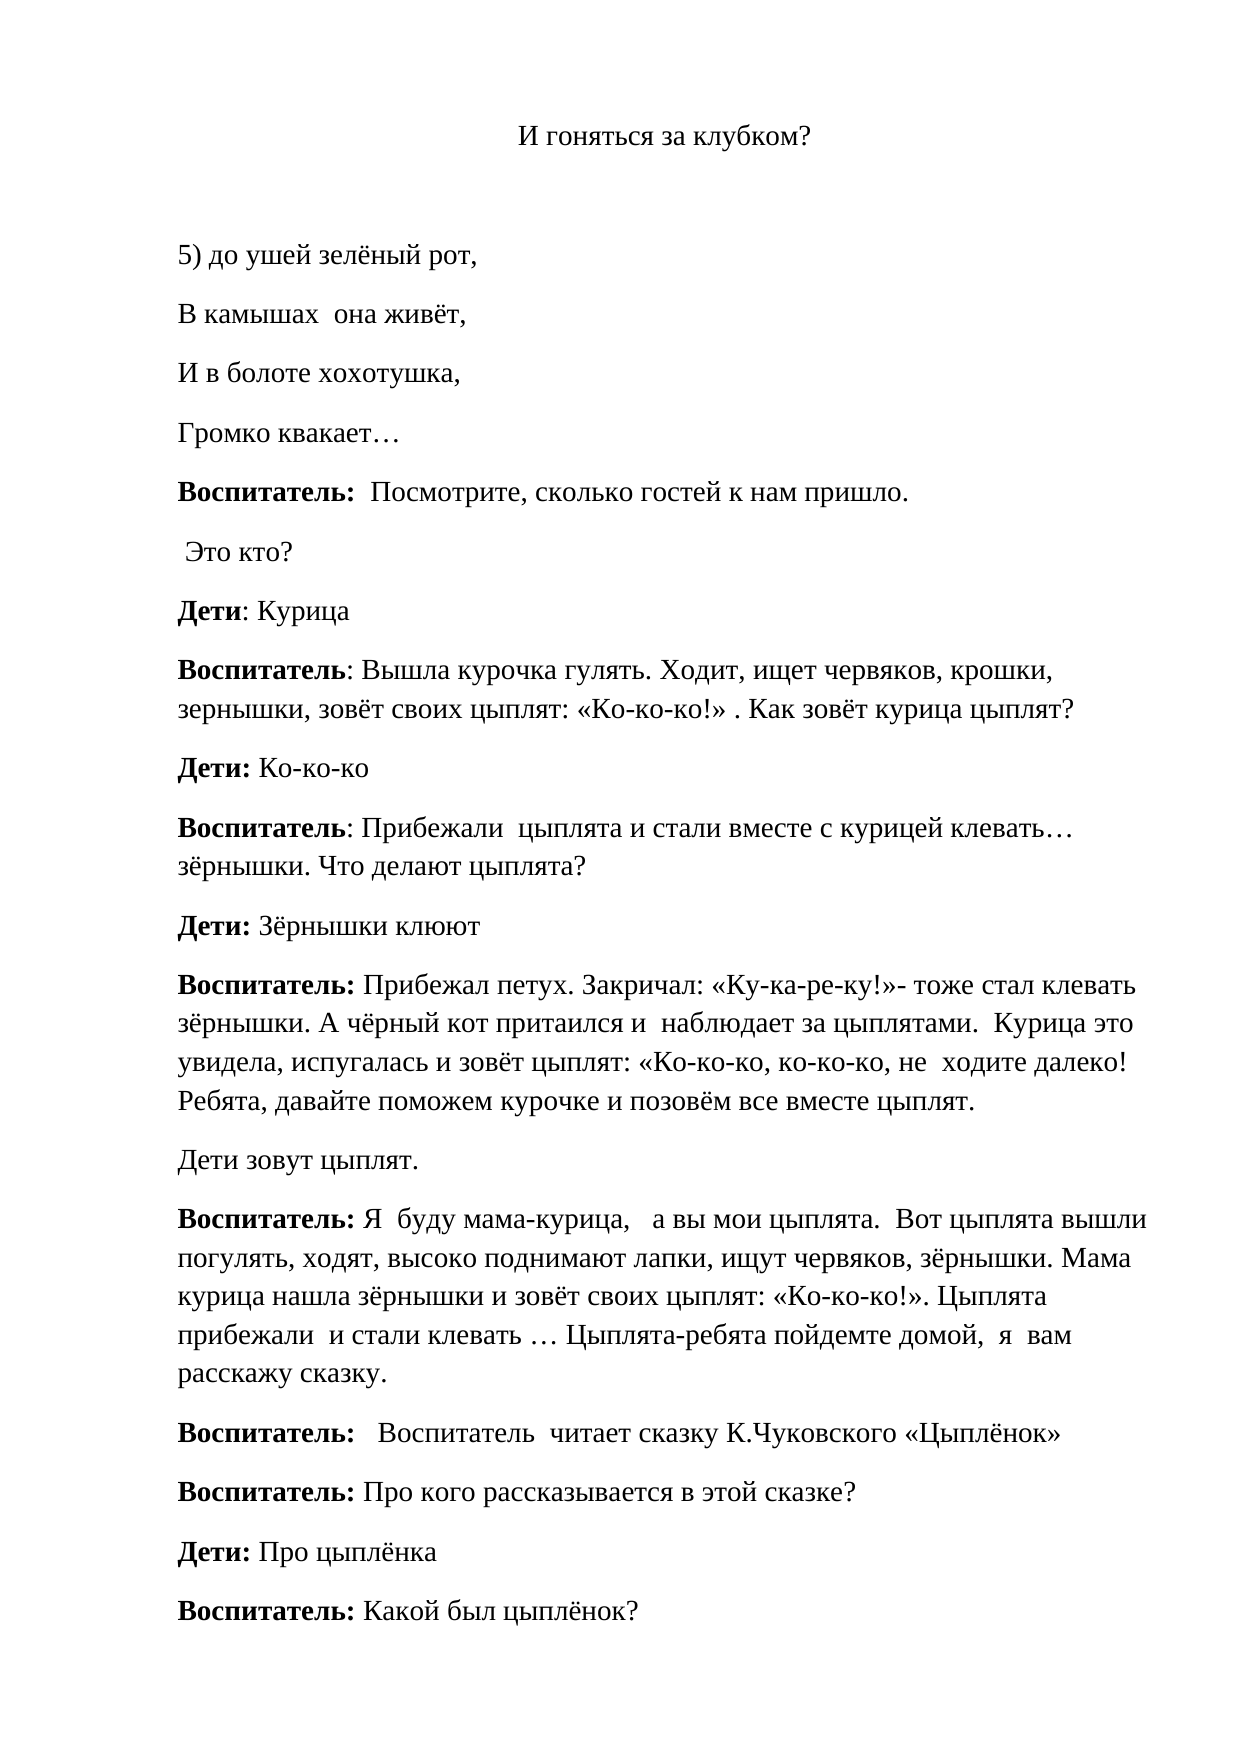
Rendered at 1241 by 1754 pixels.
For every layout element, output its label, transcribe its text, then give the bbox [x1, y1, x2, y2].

text Дети зовут цыплят. [177, 1142, 1152, 1176]
text Дети: Про цыплёнка [177, 1534, 1152, 1567]
text В камышах она живёт, [177, 296, 1152, 330]
text Воспитатель: Про кого рассказывается в этой сказке? [177, 1474, 1152, 1508]
text Воспитатель: Воспитатель читает сказку К.Чуковского «Цыплёнок» [177, 1415, 1152, 1448]
text И гоняться за клубком? [177, 118, 1152, 152]
text Воспитатель: Я буду мама-курица, а вы мои цыплята. Вот цыплята вышли погулять, ходят, высоко поднимают лапки, ищут червяков, зёрнышки. Мама курица нашла зёрнышки и зовёт своих цыплят: «Ко-ко-ко!». Цыплята прибежали и стали клевать … Цыплята-ребята пойдемте домой, я вам расскажу сказку. [177, 1201, 1152, 1389]
text Воспитатель: Вышла курочка гулять. Ходит, ищет червяков, крошки, зернышки, зовёт своих цыплят: «Ко-ко-ко!» . Как зовёт курица цыплят? [177, 652, 1152, 724]
text Дети: Курица [177, 593, 1152, 627]
text 5) до ушей зелёный рот, [177, 237, 1152, 270]
text Громко квакает… [177, 415, 1152, 448]
text Воспитатель: Прибежали цыплята и стали вместе с курицей клевать… зёрнышки. Что делают цыплята? [177, 810, 1152, 882]
text Воспитатель: Какой был цыплёнок? [177, 1593, 1152, 1627]
text И в болоте хохотушка, [177, 356, 1152, 389]
text Это кто? [177, 534, 1152, 567]
text Дети: Ко-ко-ко [177, 750, 1152, 784]
text Дети: Зёрнышки клюют [177, 908, 1152, 941]
text Воспитатель: Посмотрите, сколько гостей к нам пришло. [177, 474, 1152, 508]
text Воспитатель: Прибежал петух. Закричал: «Ку-ка-ре-ку!»- тоже стал клевать зёрнышки. А чёрный кот притаился и наблюдает за цыплятами. Курица это увидела, испугалась и зовёт цыплят: «Ко-ко-ко, ко-ко-ко, не ходите далеко! Ребята, давайте поможем курочке и позовём все вместе цыплят. [177, 967, 1152, 1116]
